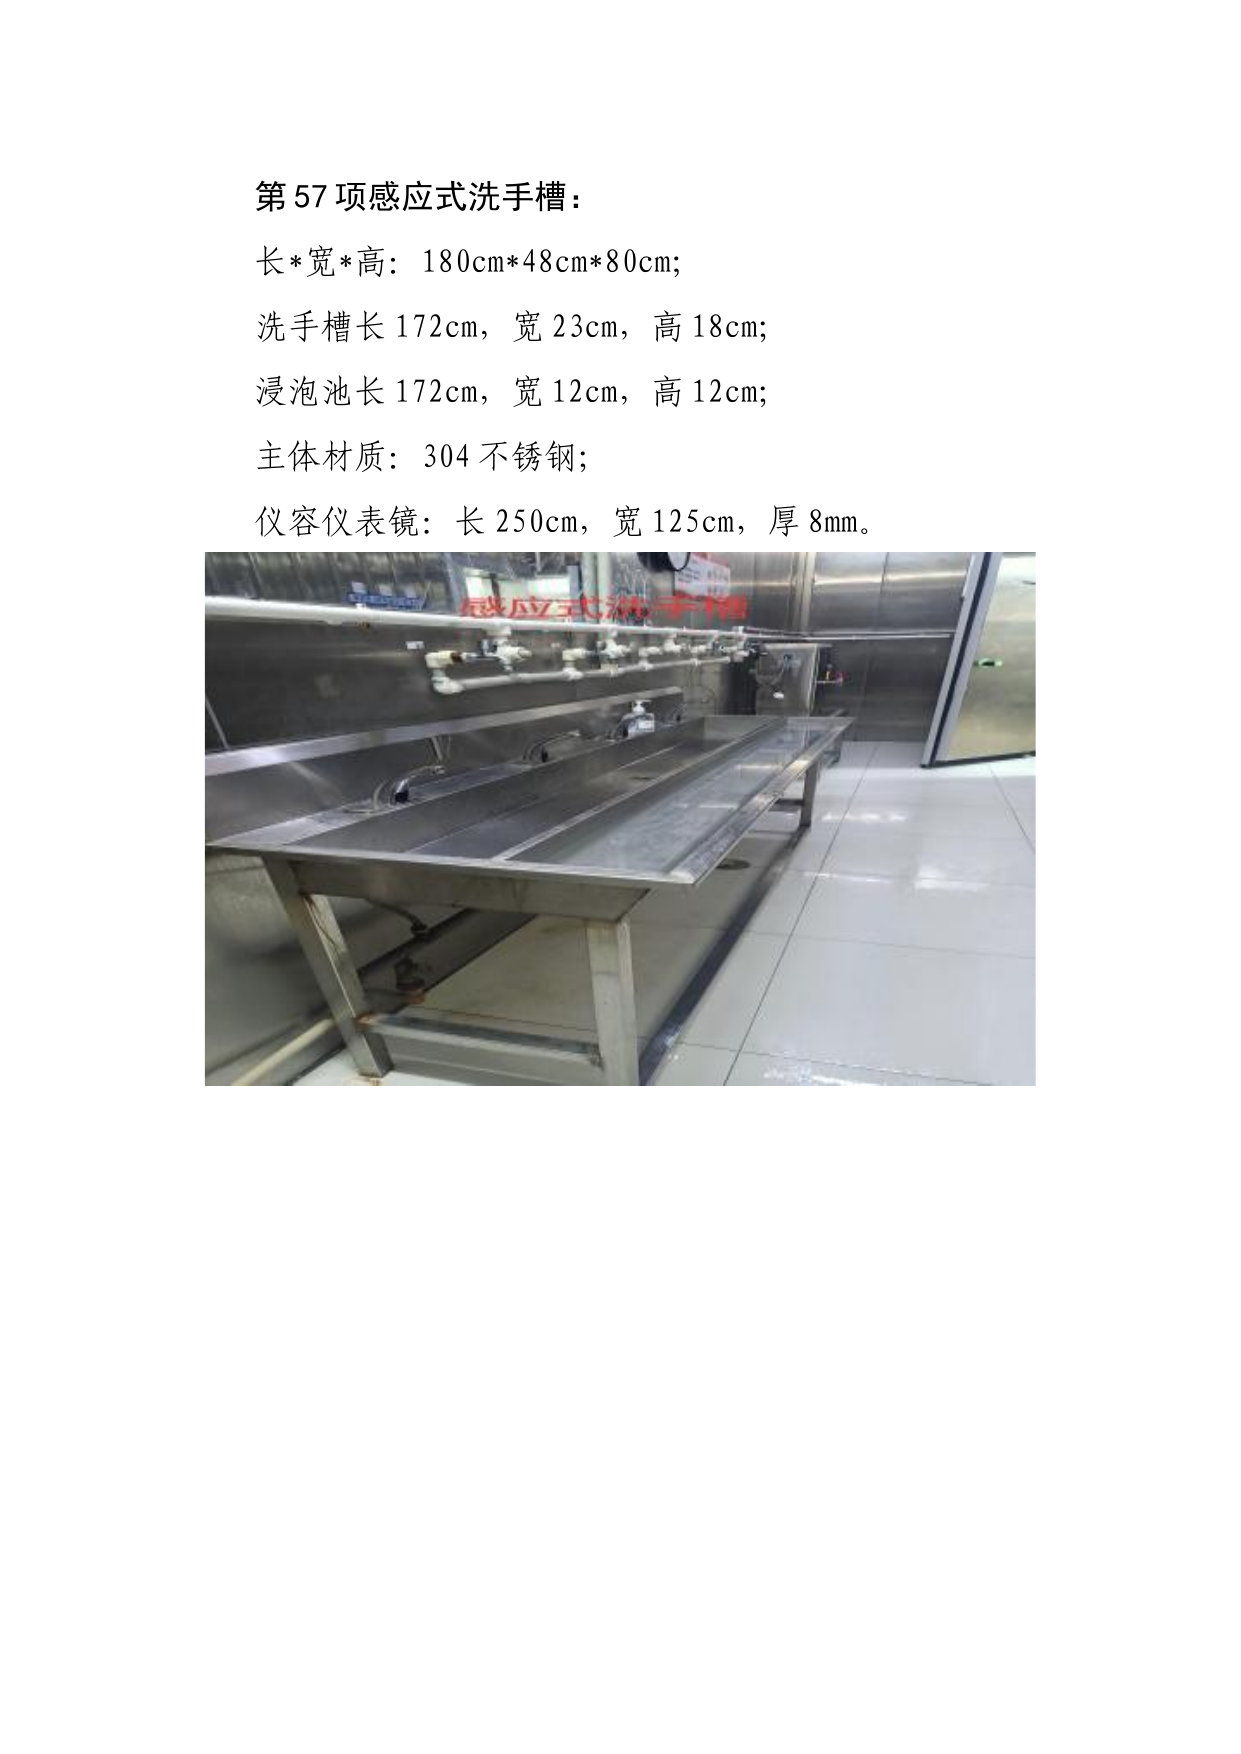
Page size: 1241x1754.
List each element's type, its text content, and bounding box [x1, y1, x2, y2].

list 主体材质：304不锈钢； [187, 422, 1053, 487]
picture [204, 552, 1036, 1086]
list 浸泡池长172cm，宽12cm，高12cm； [187, 357, 1053, 422]
list 长*宽*高：180cm*48cm*80cm； [187, 227, 1053, 292]
list 仪容仪表镜：长250cm，宽125cm，厚8mm。 [187, 487, 1053, 552]
list 洗手槽长172cm，宽23cm，高18cm； [187, 292, 1053, 357]
list 第57项感应式洗手槽： [187, 162, 1053, 227]
